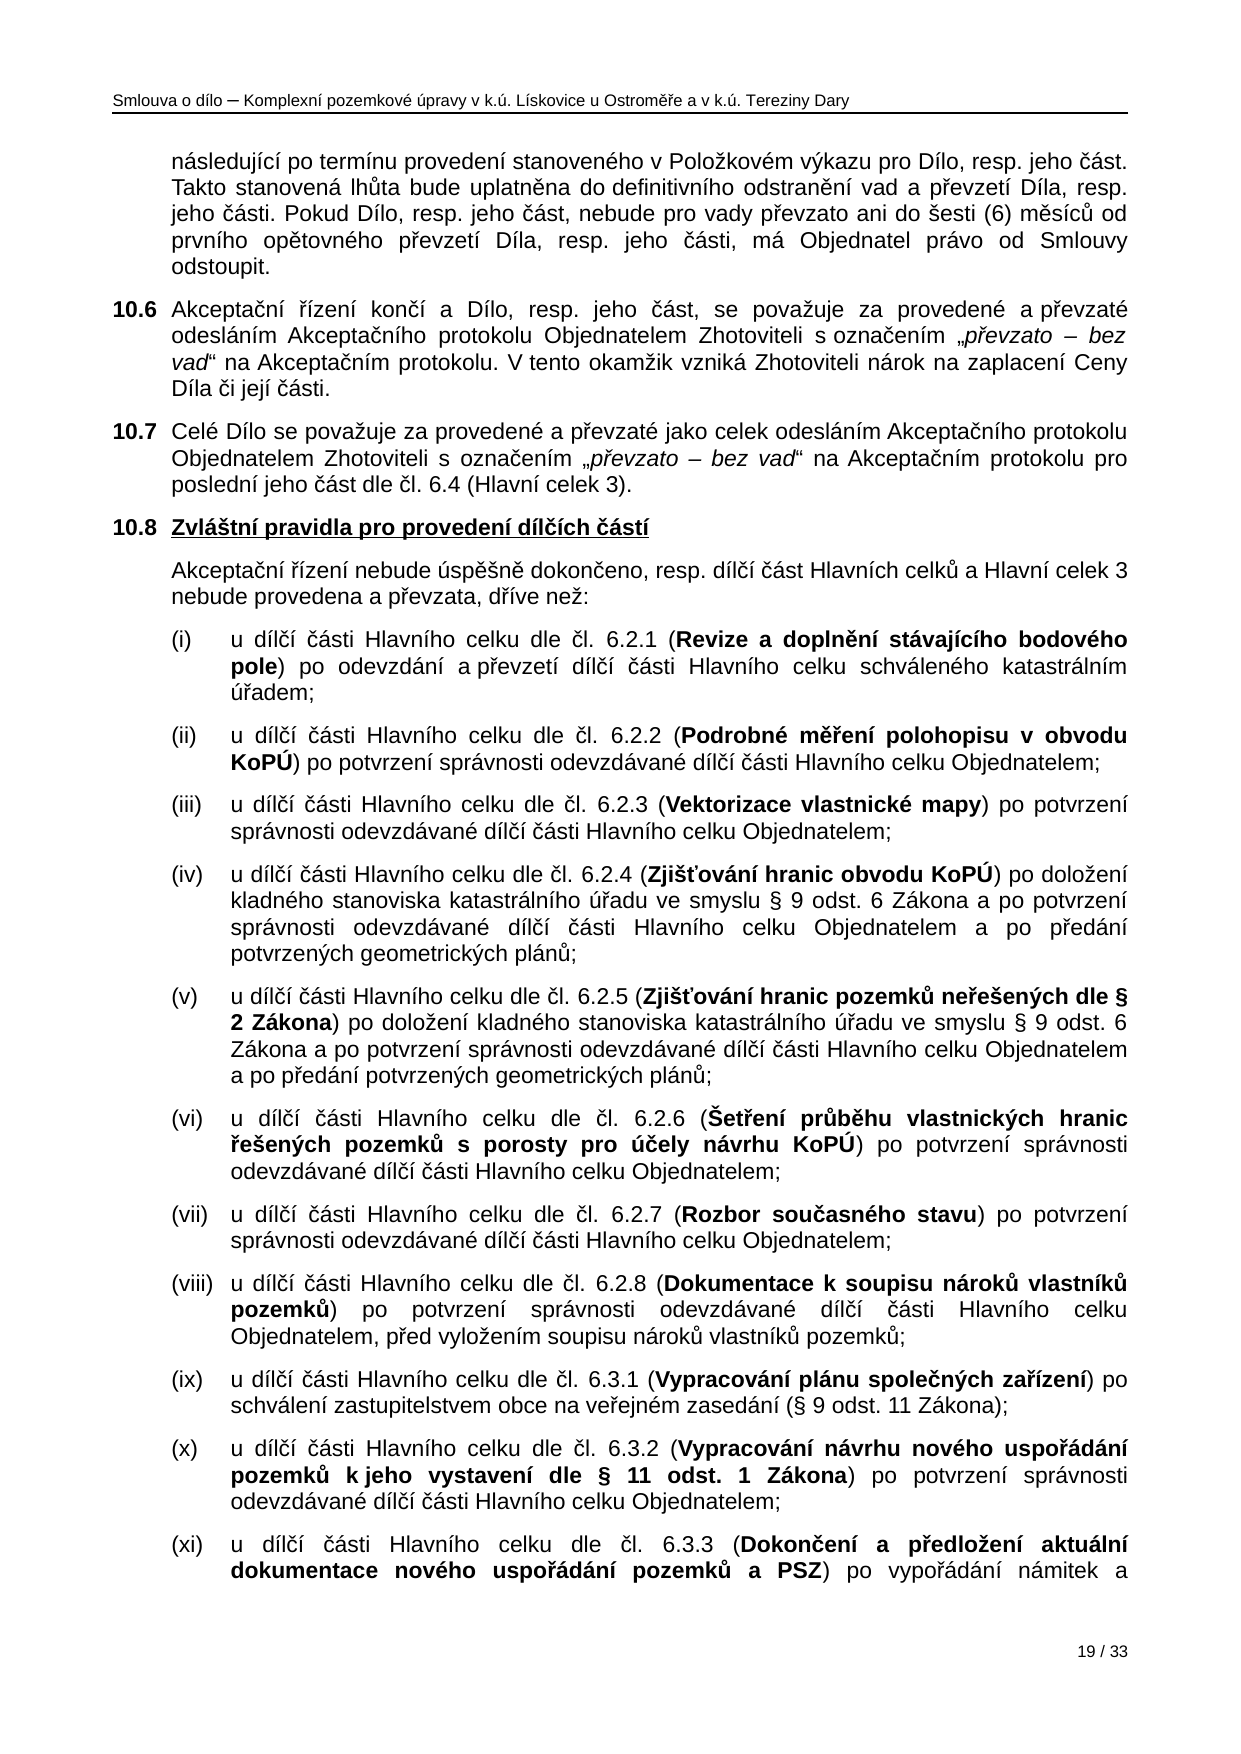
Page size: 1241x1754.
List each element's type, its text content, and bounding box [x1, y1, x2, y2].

list u dílčí části Hlavního celku dle čl. 6.3.1 (Vypracování plánu společných zařízení) po schválení zastupitelstvem obce na veřejném zasedání (§ 9 odst. 11 Zákona); [171, 1366, 1128, 1418]
text Zvláštní pravidla pro provedení dílčích částí [112, 514, 1128, 540]
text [112, 148, 1128, 279]
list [171, 1531, 1128, 1584]
list u dílčí části Hlavního celku dle čl. 6.2.5 (Zjišťování hranic pozemků neřešených dle § 2 Zákona) po doložení kladného stanoviska katastrálního úřadu ve smyslu § 9 odst. 6 Zákona a po potvrzení správnosti odevzdávané dílčí části Hlavního celku Objednatelem a po předání potvrzených geometrických plánů; [171, 983, 1128, 1088]
list Akceptační řízení nebude úspěšně dokončeno, resp. dílčí část Hlavních celků a Hlavní celek 3 nebude provedena a převzata, dříve než: [171, 557, 1128, 610]
list u dílčí části Hlavního celku dle čl. 6.2.4 (Zjišťování hranic obvodu KoPÚ) po doložení kladného stanoviska katastrálního úřadu ve smyslu § 9 odst. 6 Zákona a po potvrzení správnosti odevzdávané dílčí části Hlavního celku Objednatelem a po předání potvrzených geometrických plánů; [171, 861, 1128, 966]
text Akceptační řízení končí a Dílo, resp. jeho část, se považuje za provedené a převzaté odesláním Akceptačního protokolu Objednatelem Zhotoviteli s označením „převzato – bez vad“ na Akceptačním protokolu. V tento okamžik vzniká Zhotoviteli nárok na zaplacení Ceny Díla či její části. [112, 296, 1128, 402]
list u dílčí části Hlavního celku dle čl. 6.3.2 (Vypracování návrhu nového uspořádání pozemků k jeho vystavení dle § 11 odst. 1 Zákona) po potvrzení správnosti odevzdávané dílčí části Hlavního celku Objednatelem; [171, 1435, 1128, 1514]
list u dílčí části Hlavního celku dle čl. 6.2.2 (Podrobné měření polohopisu v obvodu KoPÚ) po potvrzení správnosti odevzdávané dílčí části Hlavního celku Objednatelem; [171, 722, 1128, 775]
list u dílčí části Hlavního celku dle čl. 6.2.1 (Revize a doplnění stávajícího bodového pole) po odevzdání a převzetí dílčí části Hlavního celku schváleného katastrálním úřadem; [171, 626, 1128, 705]
list u dílčí části Hlavního celku dle čl. 6.2.7 (Rozbor současného stavu) po potvrzení správnosti odevzdávané dílčí části Hlavního celku Objednatelem; [171, 1201, 1128, 1253]
list u dílčí části Hlavního celku dle čl. 6.2.3 (Vektorizace vlastnické mapy) po potvrzení správnosti odevzdávané dílčí části Hlavního celku Objednatelem; [171, 791, 1128, 844]
list u dílčí části Hlavního celku dle čl. 6.2.8 (Dokumentace k soupisu nároků vlastníků pozemků) po potvrzení správnosti odevzdávané dílčí části Hlavního celku Objednatelem, před vyložením soupisu nároků vlastníků pozemků; [171, 1270, 1128, 1349]
list u dílčí části Hlavního celku dle čl. 6.2.6 (Šetření průběhu vlastnických hranic řešených pozemků s porosty pro účely návrhu KoPÚ) po potvrzení správnosti odevzdávané dílčí části Hlavního celku Objednatelem; [171, 1105, 1128, 1184]
text Celé Dílo se považuje za provedené a převzaté jako celek odesláním Akceptačního protokolu Objednatelem Zhotoviteli s označením „převzato – bez vad“ na Akceptačním protokolu pro poslední jeho část dle čl. 6.4 (Hlavní celek 3). [112, 418, 1128, 497]
